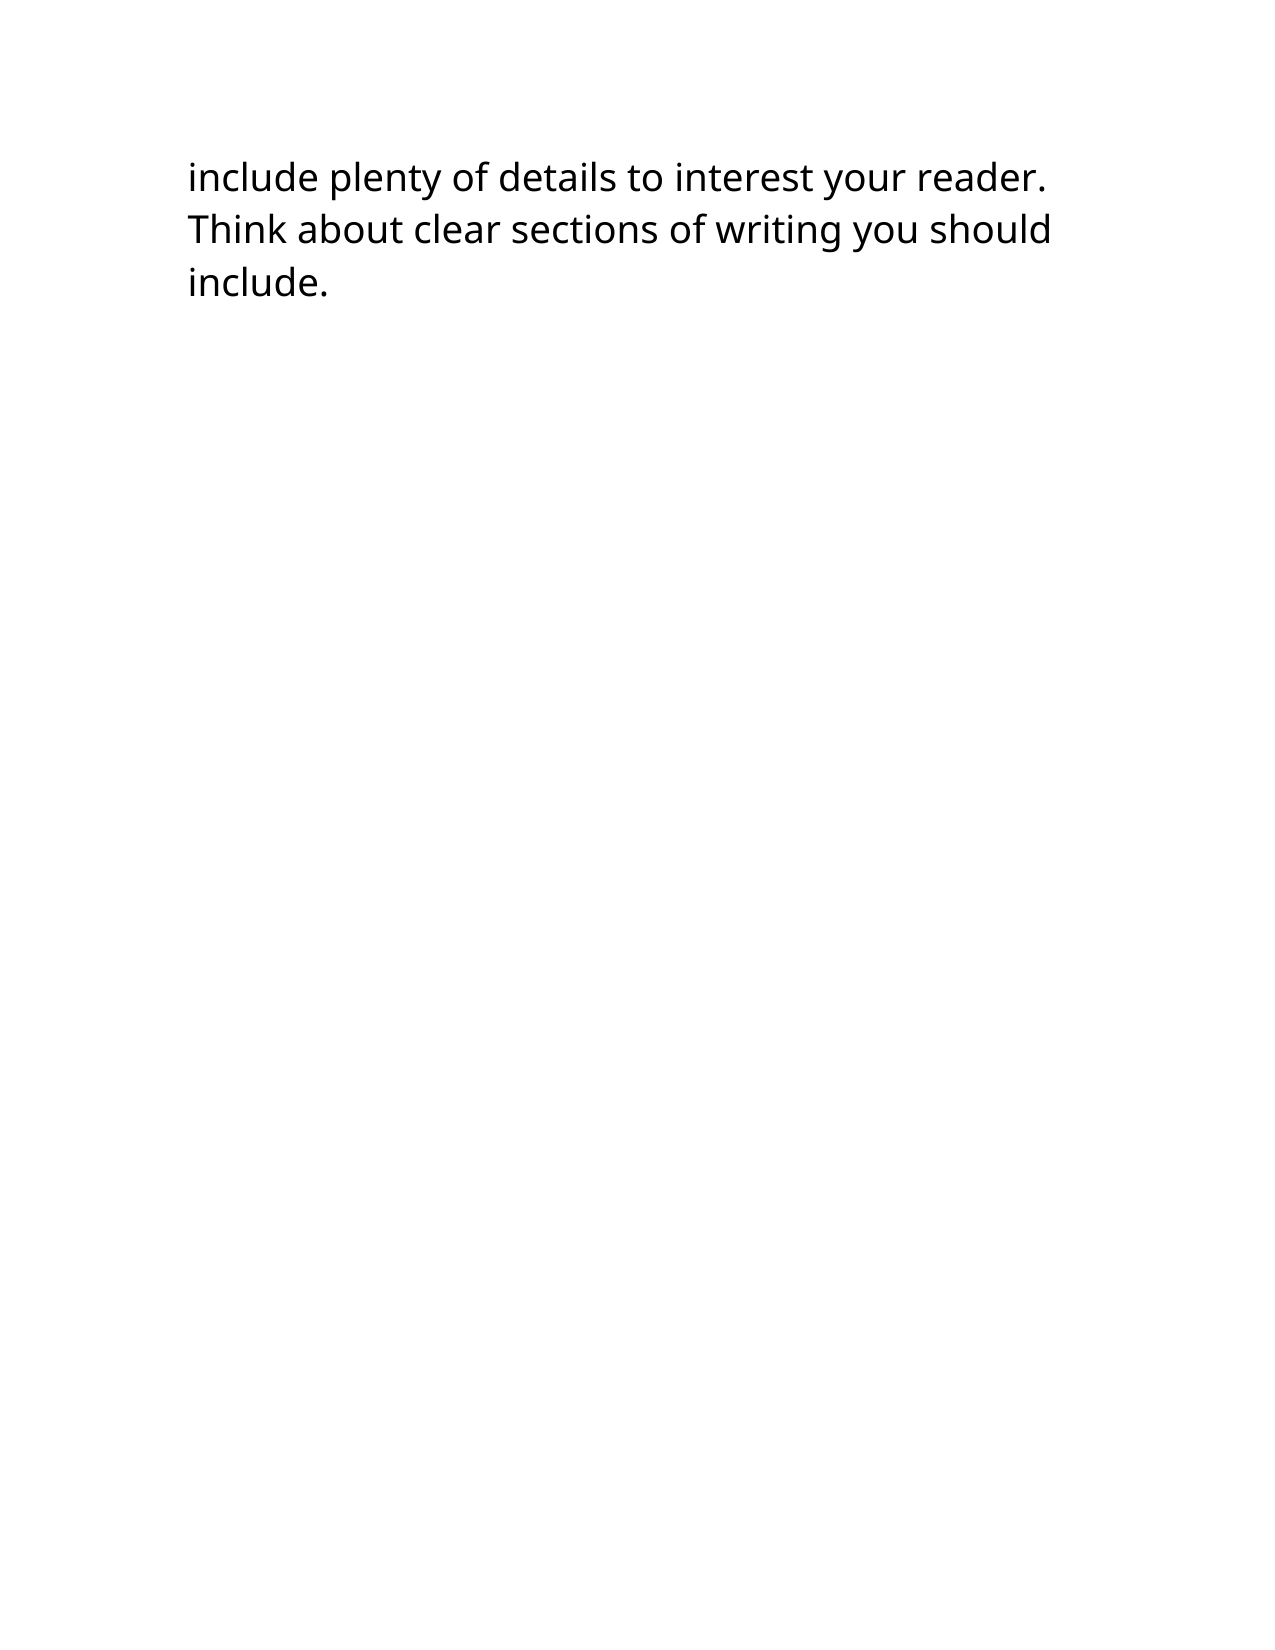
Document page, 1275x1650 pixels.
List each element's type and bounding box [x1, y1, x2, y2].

text [187, 150, 1087, 307]
